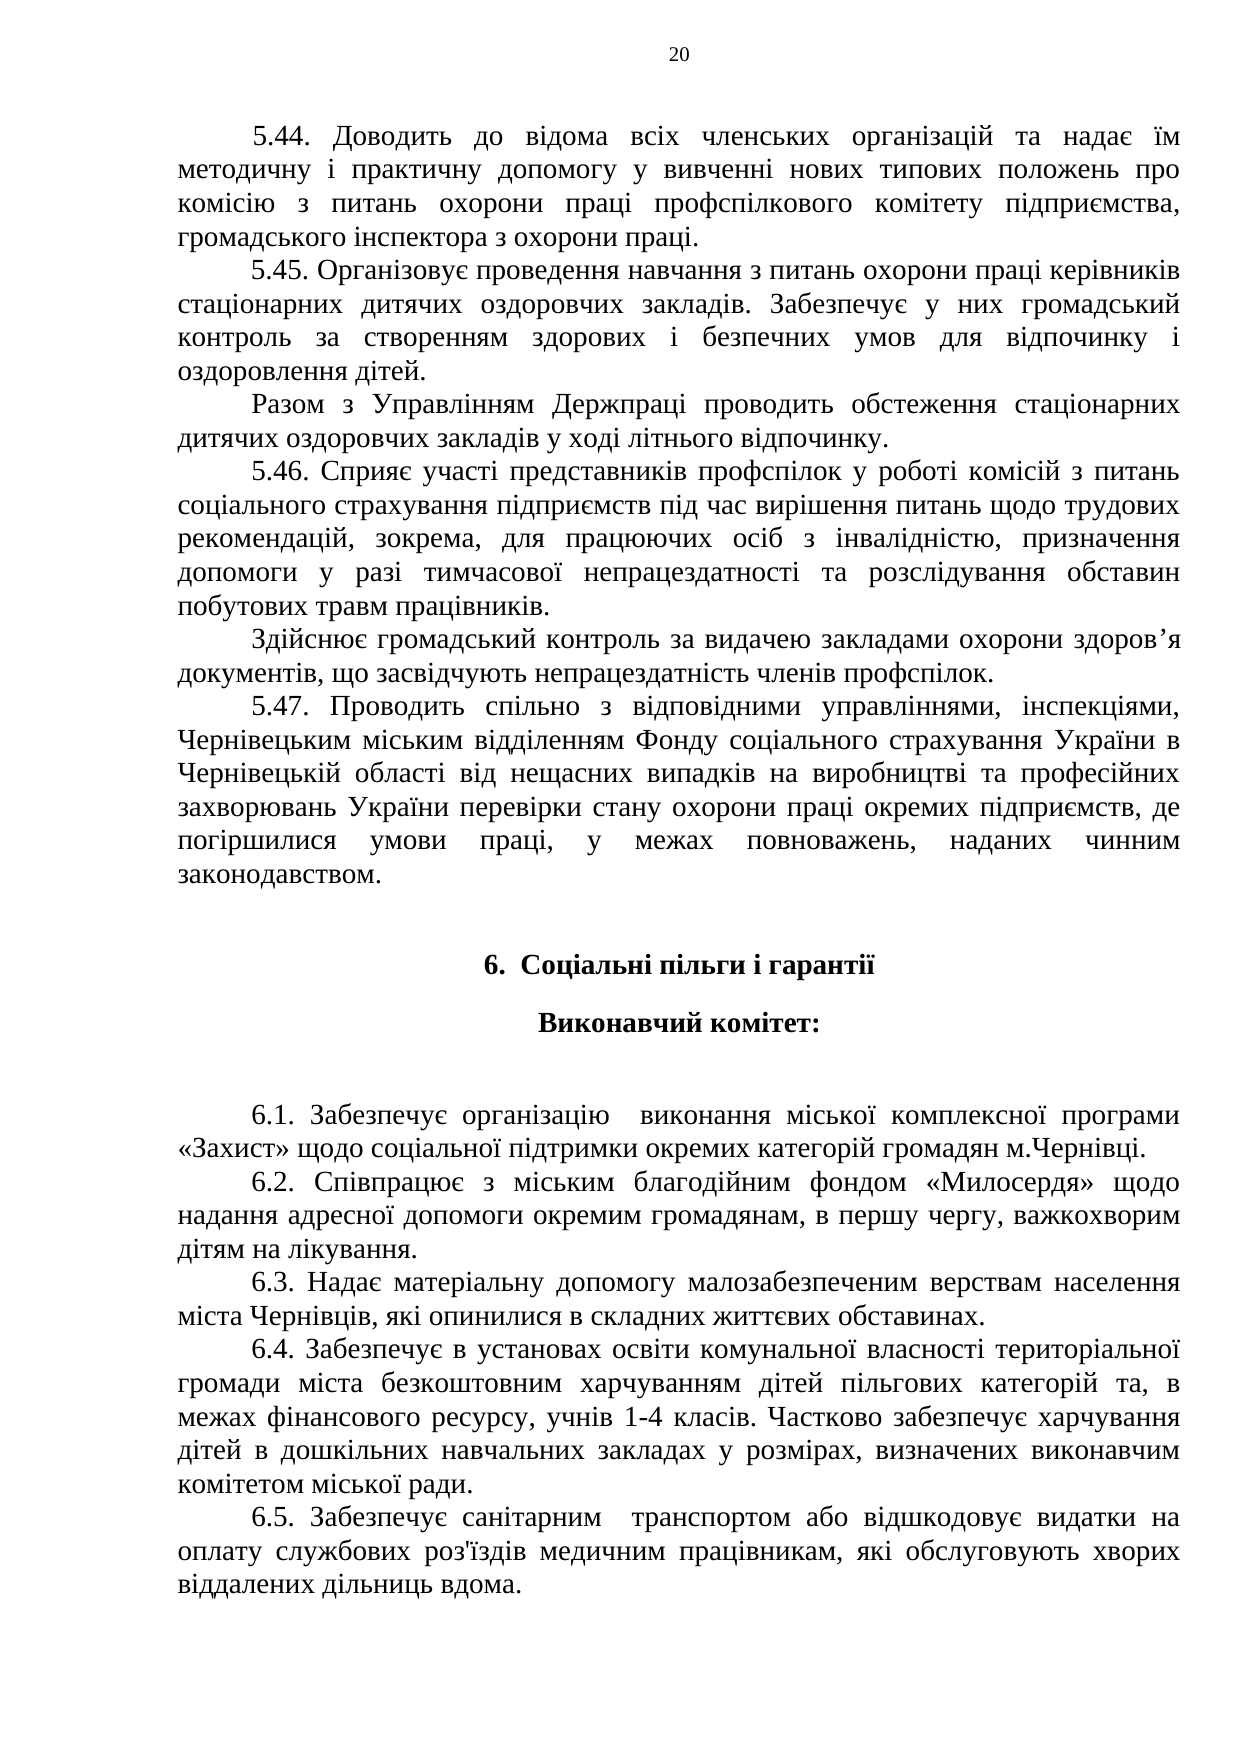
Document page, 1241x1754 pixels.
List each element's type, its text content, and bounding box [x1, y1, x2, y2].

text 6.1. Забезпечує організацію виконання міської комплексної програми «Захист» щодо соціальної підтримки окремих категорій громадян м.Чернівці. [177, 1097, 1181, 1164]
text 6.2. Співпрацює з міським благодійним фондом «Милосердя» щодо надання адресної допомоги окремим громадянам, в першу чергу, важкохворим дітям на лікування. [177, 1164, 1181, 1264]
text Разом з Управлінням Держпраці проводить обстеження стаціонарних дитячих оздоровчих закладів у ході літнього відпочинку. [177, 386, 1181, 453]
text 6.3. Надає матеріальну допомогу малозабезпеченим верствам населення міста Чернівців, які опинилися в складних життєвих обставинах. [177, 1264, 1181, 1332]
subtitle 6. Соціальні пільги і гарантії [177, 947, 1181, 981]
text 5.44. Доводить до відома всіх членських організацій та надає їм методичну і практичну допомогу у вивченні нових типових положень про комісію з питань охорони праці профспілкового комітету підприємства, громадського інспектора з охорони праці. [177, 118, 1181, 252]
text 6.4. Забезпечує в установах освіти комунальної власності територіальної громади міста безкоштовним харчуванням дітей пільгових категорій та, в межах фінансового ресурсу, учнів 1-4 класів. Частково забезпечує харчування дітей в дошкільних навчальних закладах у розмірах, визначених виконавчим комітетом міської ради. [177, 1332, 1181, 1499]
text 5.47. Проводить спільно з відповідними управліннями, інспекціями, Чернівецьким міським відділенням Фонду соціального страхування України в Чернівецькій області від нещасних випадків на виробництві та професійних захворювань України перевірки стану охорони праці окремих підприємств, де погіршилися умови праці, у межах повноважень, наданих чинним законодавством. [177, 688, 1181, 889]
text 5.46. Сприяє участі представників профспілок у роботі комісій з питань соціального страхування підприємств під час вирішення питань щодо трудових рекомендацій, зокрема, для працюючих осіб з інвалідністю, призначення допомоги у разі тимчасової непрацездатності та розслідування обставин побутових травм працівників. [177, 453, 1181, 621]
text 6.5. Забезпечує санітарним транспортом або відшкодовує видатки на оплату службових роз'їздів медичним працівникам, які обслуговують хворих віддалених дільниць вдома. [177, 1499, 1181, 1600]
text Здійснює громадський контроль за видачею закладами охорони здоров’я документів, що засвідчують непрацездатність членів профспілок. [177, 621, 1181, 688]
text 5.45. Організовує проведення навчання з питань охорони праці керівників стаціонарних дитячих оздоровчих закладів. Забезпечує у них громадський контроль за створенням здорових і безпечних умов для відпочинку і оздоровлення дітей. [177, 252, 1181, 386]
text Виконавчий комітет: [177, 1005, 1181, 1038]
